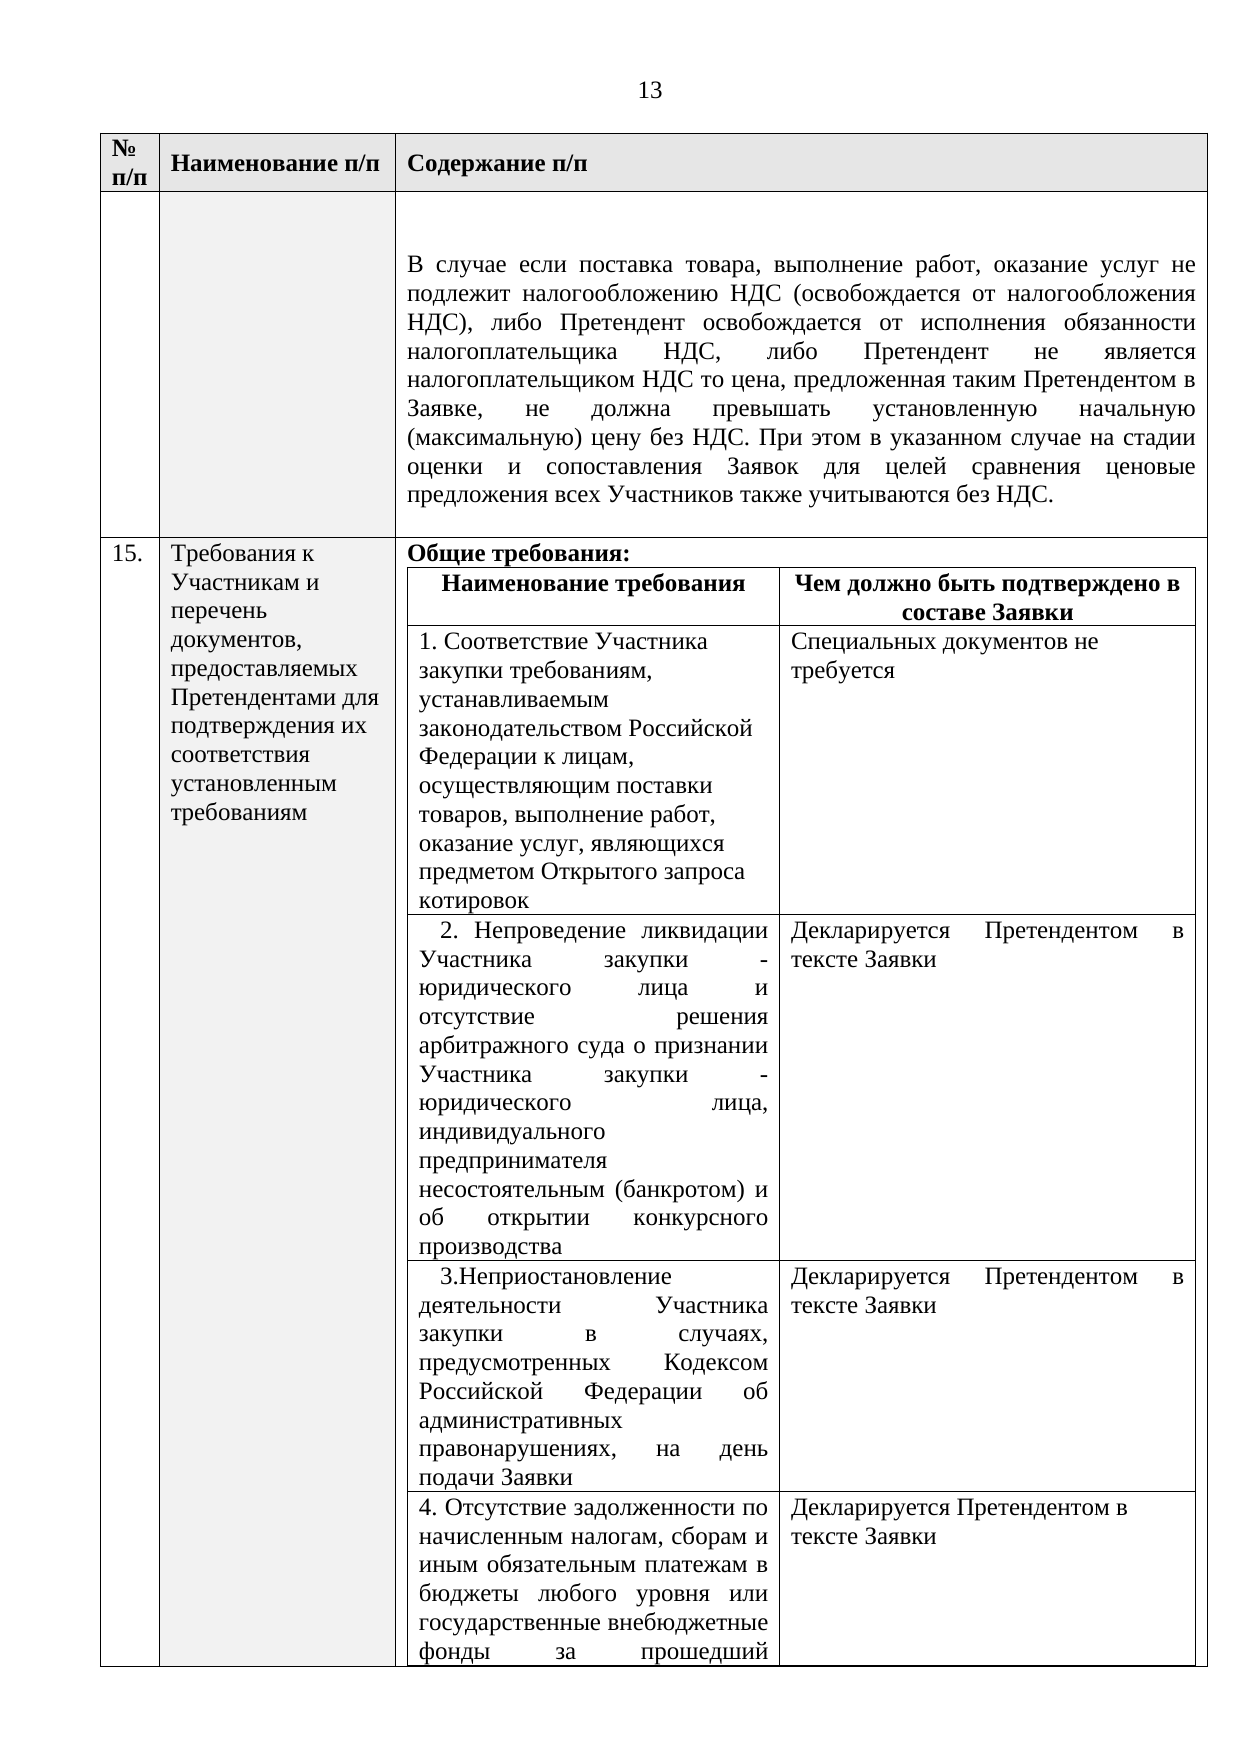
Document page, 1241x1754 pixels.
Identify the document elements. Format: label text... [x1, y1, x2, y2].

table_cell [101, 192, 159, 537]
table_header Наименование п/п [160, 134, 395, 191]
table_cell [160, 538, 395, 1666]
table_header № п/п [101, 134, 159, 191]
table_header Содержание п/п [396, 134, 1207, 191]
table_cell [396, 192, 1207, 537]
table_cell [160, 192, 395, 537]
table_cell [101, 538, 159, 1666]
